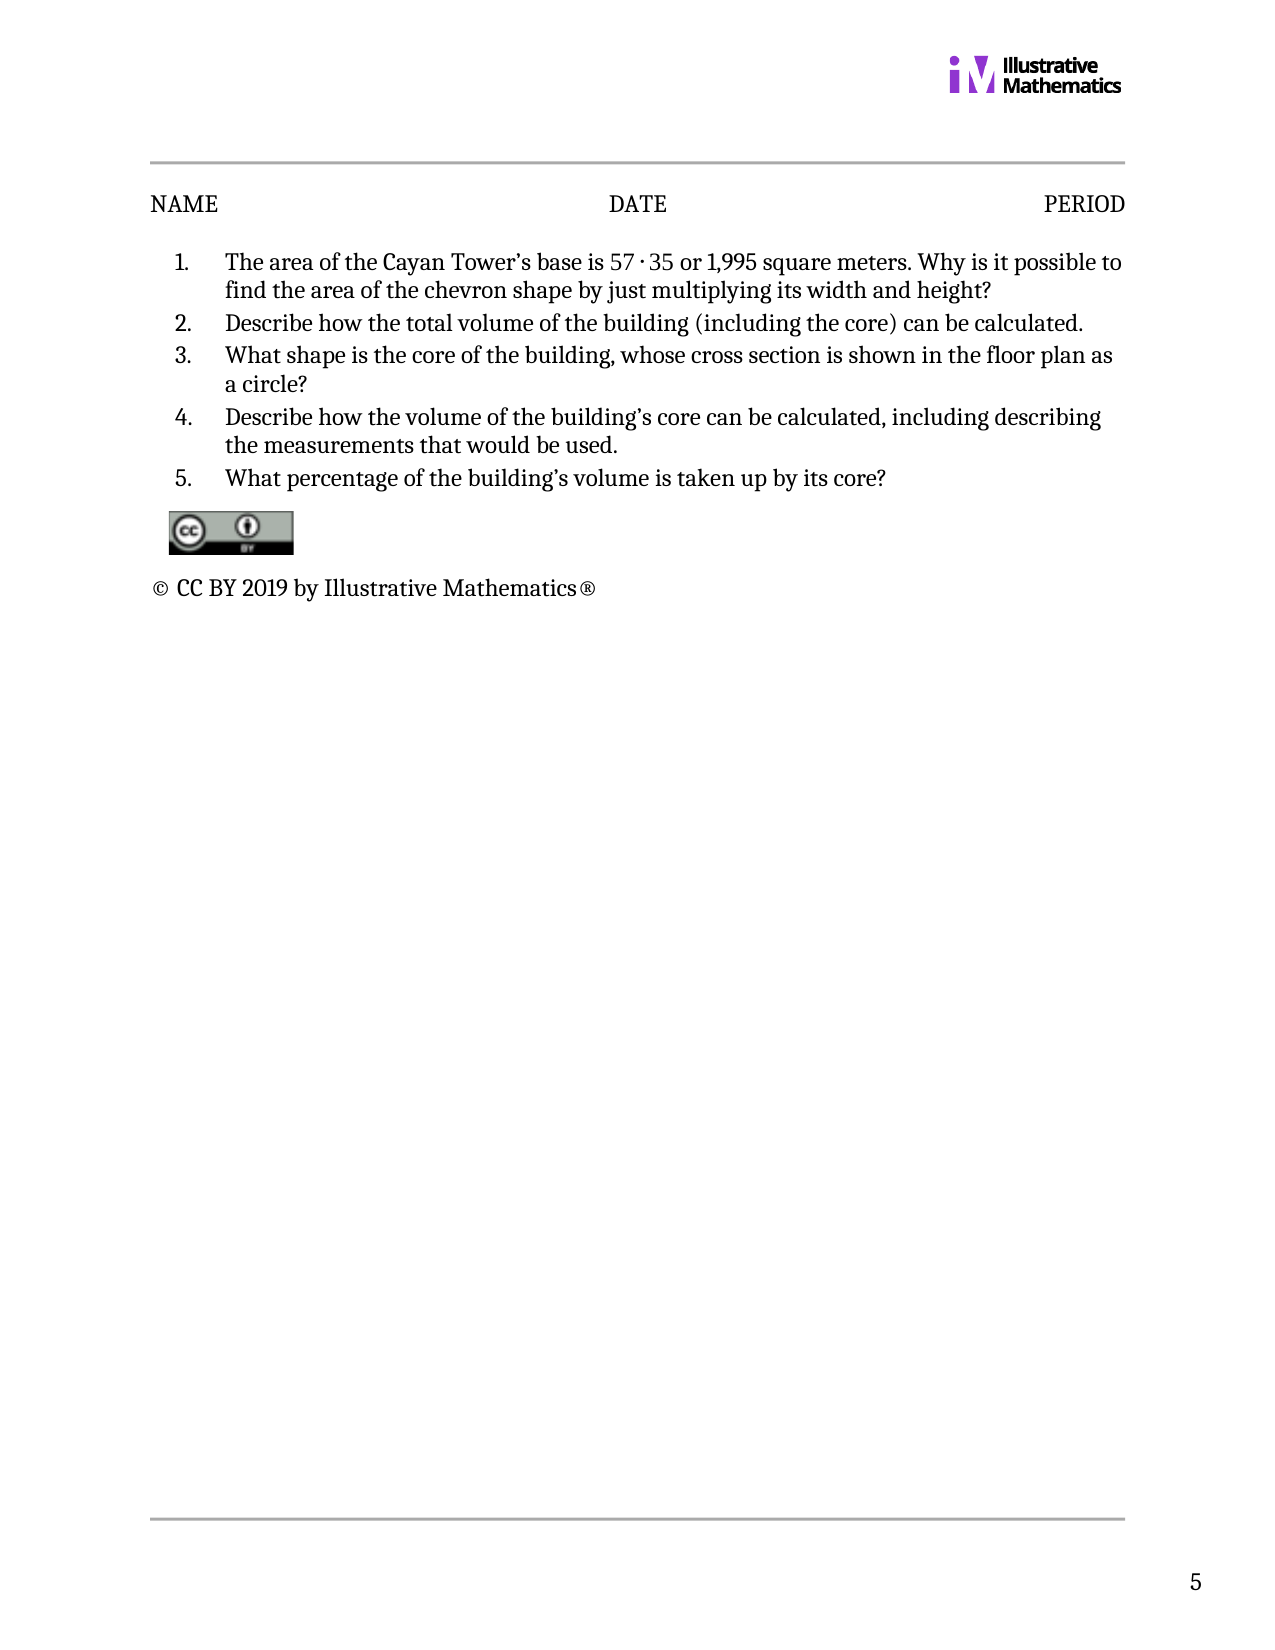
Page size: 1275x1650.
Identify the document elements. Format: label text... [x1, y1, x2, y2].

text © CC BY 2019 by Illustrative Mathematics® [150, 574, 1125, 602]
list Describe how the volume of the building’s core can be calculated, including describing the measurements that would be used. [175, 402, 1125, 460]
list What percentage of the building’s volume is taken up by its core? [175, 464, 1125, 492]
picture [949, 55, 1121, 93]
list The area of the Cayan Tower’s base is or 1,995 square meters. Why is it possible to find the area of the chevron shape by just multiplying its width and height? [175, 247, 1125, 305]
list What shape is the core of the building, whose cross section is shown in the floor plan as a circle? [175, 341, 1125, 399]
list Describe how the total volume of the building (including the core) can be calculated. [175, 309, 1125, 337]
picture [168, 511, 294, 555]
